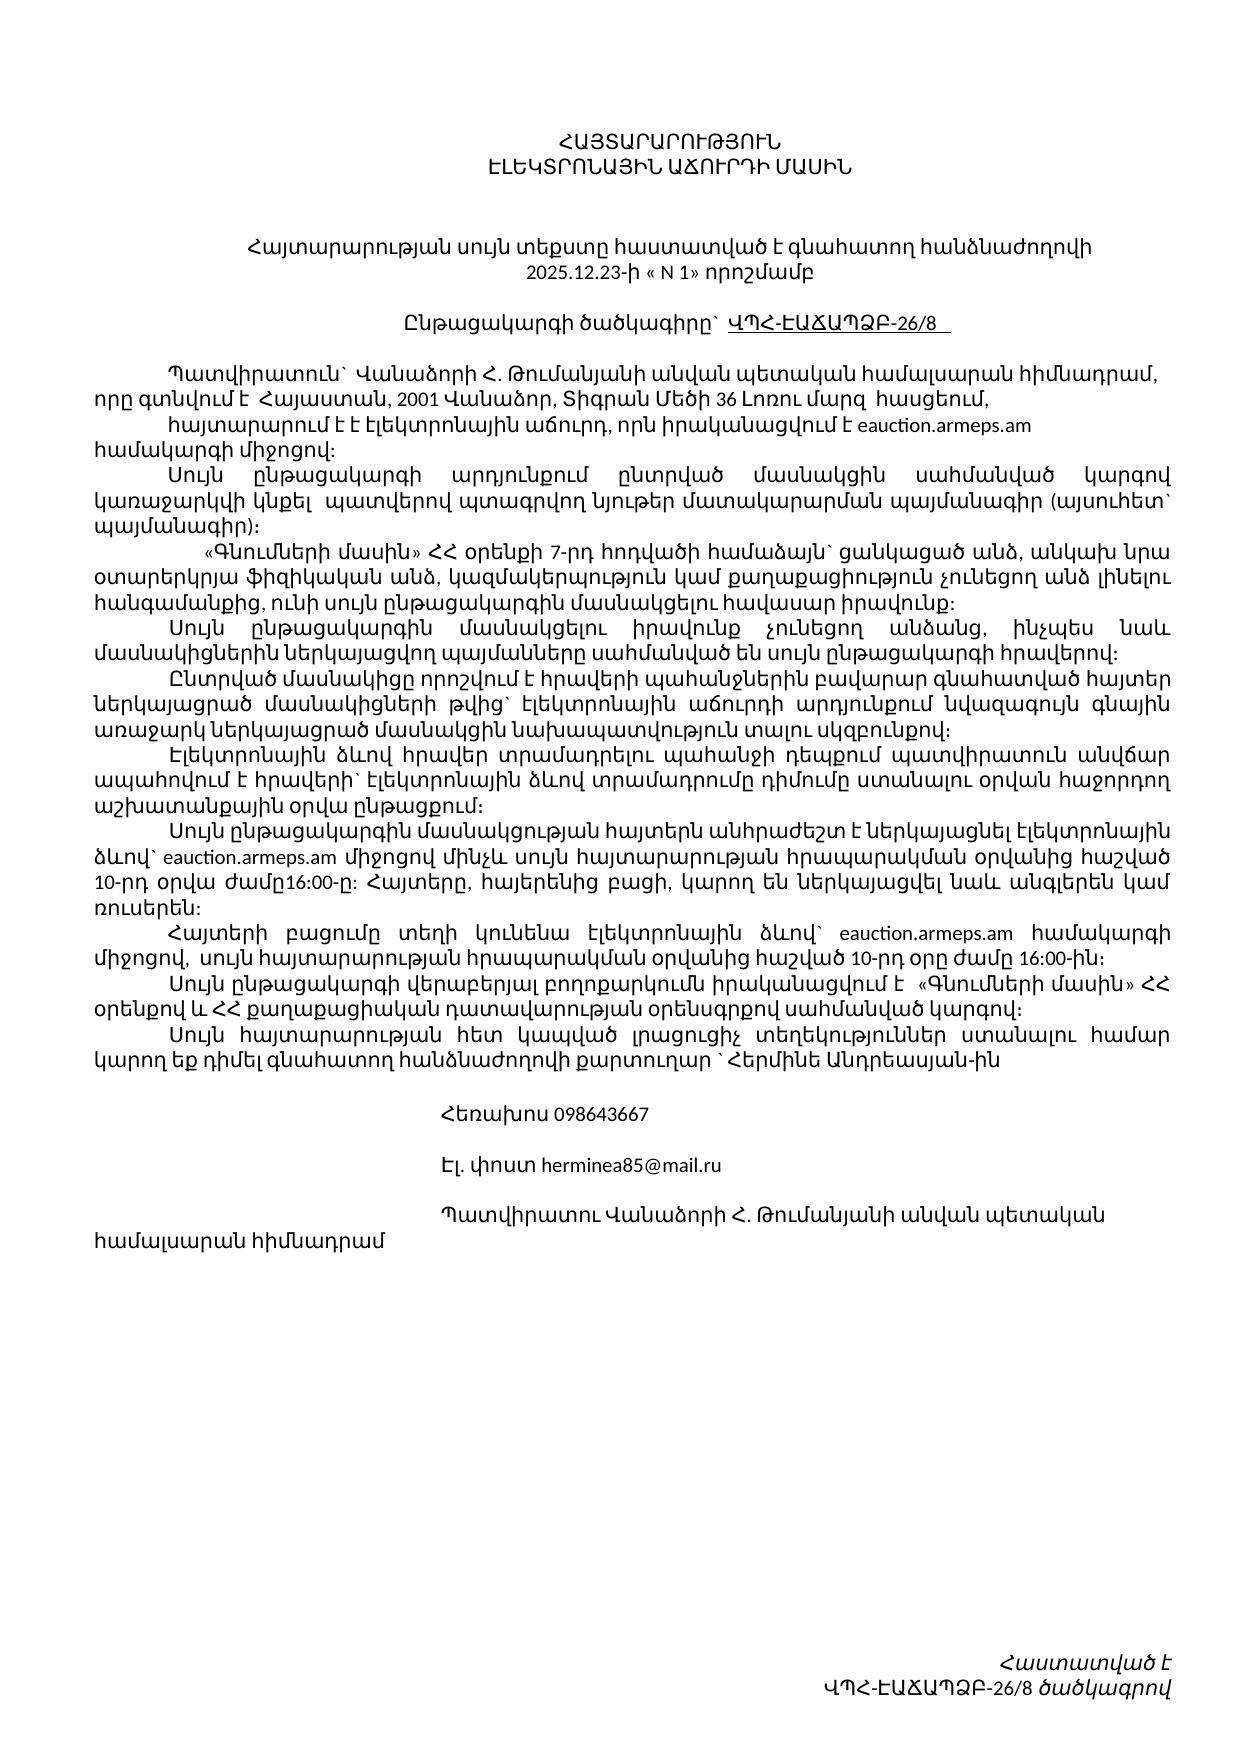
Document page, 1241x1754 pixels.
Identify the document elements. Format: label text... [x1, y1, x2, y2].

text Պատվիրատու Վանաձորի Հ. Թումանյանի անվան պետական համալսարան հիմնադրամ [94, 1203, 1171, 1253]
text Էլեկտրոնային ձևով հրավեր տրամադրելու պահանջի դեպքում պատվիրատուն անվճար ապահովում է հրավերի` էլեկտրոնային ձևով տրամադրումը դիմումը ստանալու օրվան հաջորդող աշխատանքային օրվա ընթացքում։ [94, 742, 1171, 818]
text Սույն ընթացակարգի վերաբերյալ բողոքարկումն իրականացվում է «Գնումների մասին» ՀՀ օրենքով և ՀՀ քաղաքացիական դատավարության օրենսգրքով սահմանված կարգով։ [94, 971, 1171, 1022]
text «Գնումների մասին» ՀՀ օրենքի 7-րդ հոդվածի համաձայն` ցանկացած անձ, անկախ նրա օտարերկրյա ֆիզիկական անձ, կազմակերպություն կամ քաղաքացիություն չունեցող անձ լինելու հանգամանքից, ունի սույն ընթացակարգին մասնակցելու հավասար իրավունք: [94, 539, 1171, 615]
text Սույն ընթացակարգի արդյունքում ընտրված մասնակցին սահմանված կարգով կառաջարկվի կնքել պատվերով պտագրվող նյութեր մատակարարման պայմանագիր (այսուհետ` պայմանագիր)։ [94, 463, 1171, 539]
text Սույն ընթացակարգին մասնակցելու իրավունք չունեցող անձանց, ինչպես նաև մասնակիցներին ներկայացվող պայմանները սահմանված են սույն ընթացակարգի հրավերով: [94, 615, 1171, 666]
text Հեռախոս 098643667 [94, 1101, 1171, 1126]
text Հաստատված է [94, 1650, 1171, 1675]
text հայտարարում է է էլեկտրոնային աճուրդ, որն իրականացվում է eauction.armeps.am համակարգի միջոցով: [94, 412, 1171, 463]
text 2025.12.23 -ի « N 1» որոշմամբ [94, 259, 1171, 285]
text Էլ. փոստ herminea85@mail.ru [94, 1152, 1171, 1177]
text ՀԱՅՏԱՐԱՐՈՒԹՅՈՒՆ [94, 129, 1171, 154]
text ԷԼԵԿՏՐՈՆԱՅԻՆ ԱՃՈՒՐԴԻ ՄԱՍԻՆ [94, 154, 1171, 180]
text Ընտրված մասնակիցը որոշվում է հրավերի պահանջներին բավարար գնահատված հայտեր ներկայացրած մասնակիցների թվից` էլեկտրոնային աճուրդի արդյունքում նվազագույն գնային առաջարկ ներկայացրած մասնակցին նախապատվություն տալու սկզբունքով։ [94, 666, 1171, 742]
text Սույն հայտարարության հետ կապված լրացուցիչ տեղեկություններ ստանալու համար կարող եք դիմել գնահատող հանձնաժողովի քարտուղար ` Հերմինե Անդրեասյան-ին [94, 1022, 1171, 1073]
text Հայտերի բացումը տեղի կունենա էլեկտրոնային ձևով` eauction.armeps.am համակարգի միջոցով, սույն հայտարարության հրապարակման օրվանից հաշված 10-րդ օրը ժամը 16:00-ին։ [94, 920, 1171, 971]
text Սույն ընթացակարգին մասնակցության հայտերն անհրաժեշտ է ներկայացնել էլեկտրոնային ձևով` eauction.armeps.am միջոցով մինչև սույն հայտարարության հրապարակման օրվանից հաշված 10-րդ օրվա ժամը16:00-ը: Հայտերը, հայերենից բացի, կարող են ներկայացվել նաև անգլերեն կամ ռուսերեն: [94, 818, 1171, 920]
text Ընթացակարգի ծածկագիրը` ՎՊՀ-ԷԱՃԱՊՁԲ-26/8 [94, 310, 1171, 336]
text Հայտարարության սույն տեքստը հաստատված է գնահատող հանձնաժողովի [94, 234, 1171, 259]
text ՎՊՀ-ԷԱՃԱՊՁԲ-26/8 ծածկագրով [94, 1675, 1171, 1701]
text Պատվիրատուն` Վանաձորի Հ. Թումանյանի անվան պետական համալսարան հիմնադրամ, որը գտնվում է Հայաստան, 2001 Վանաձոր, Տիգրան Մեծի 36 Լոռու մարզ հասցեում, [94, 361, 1171, 412]
